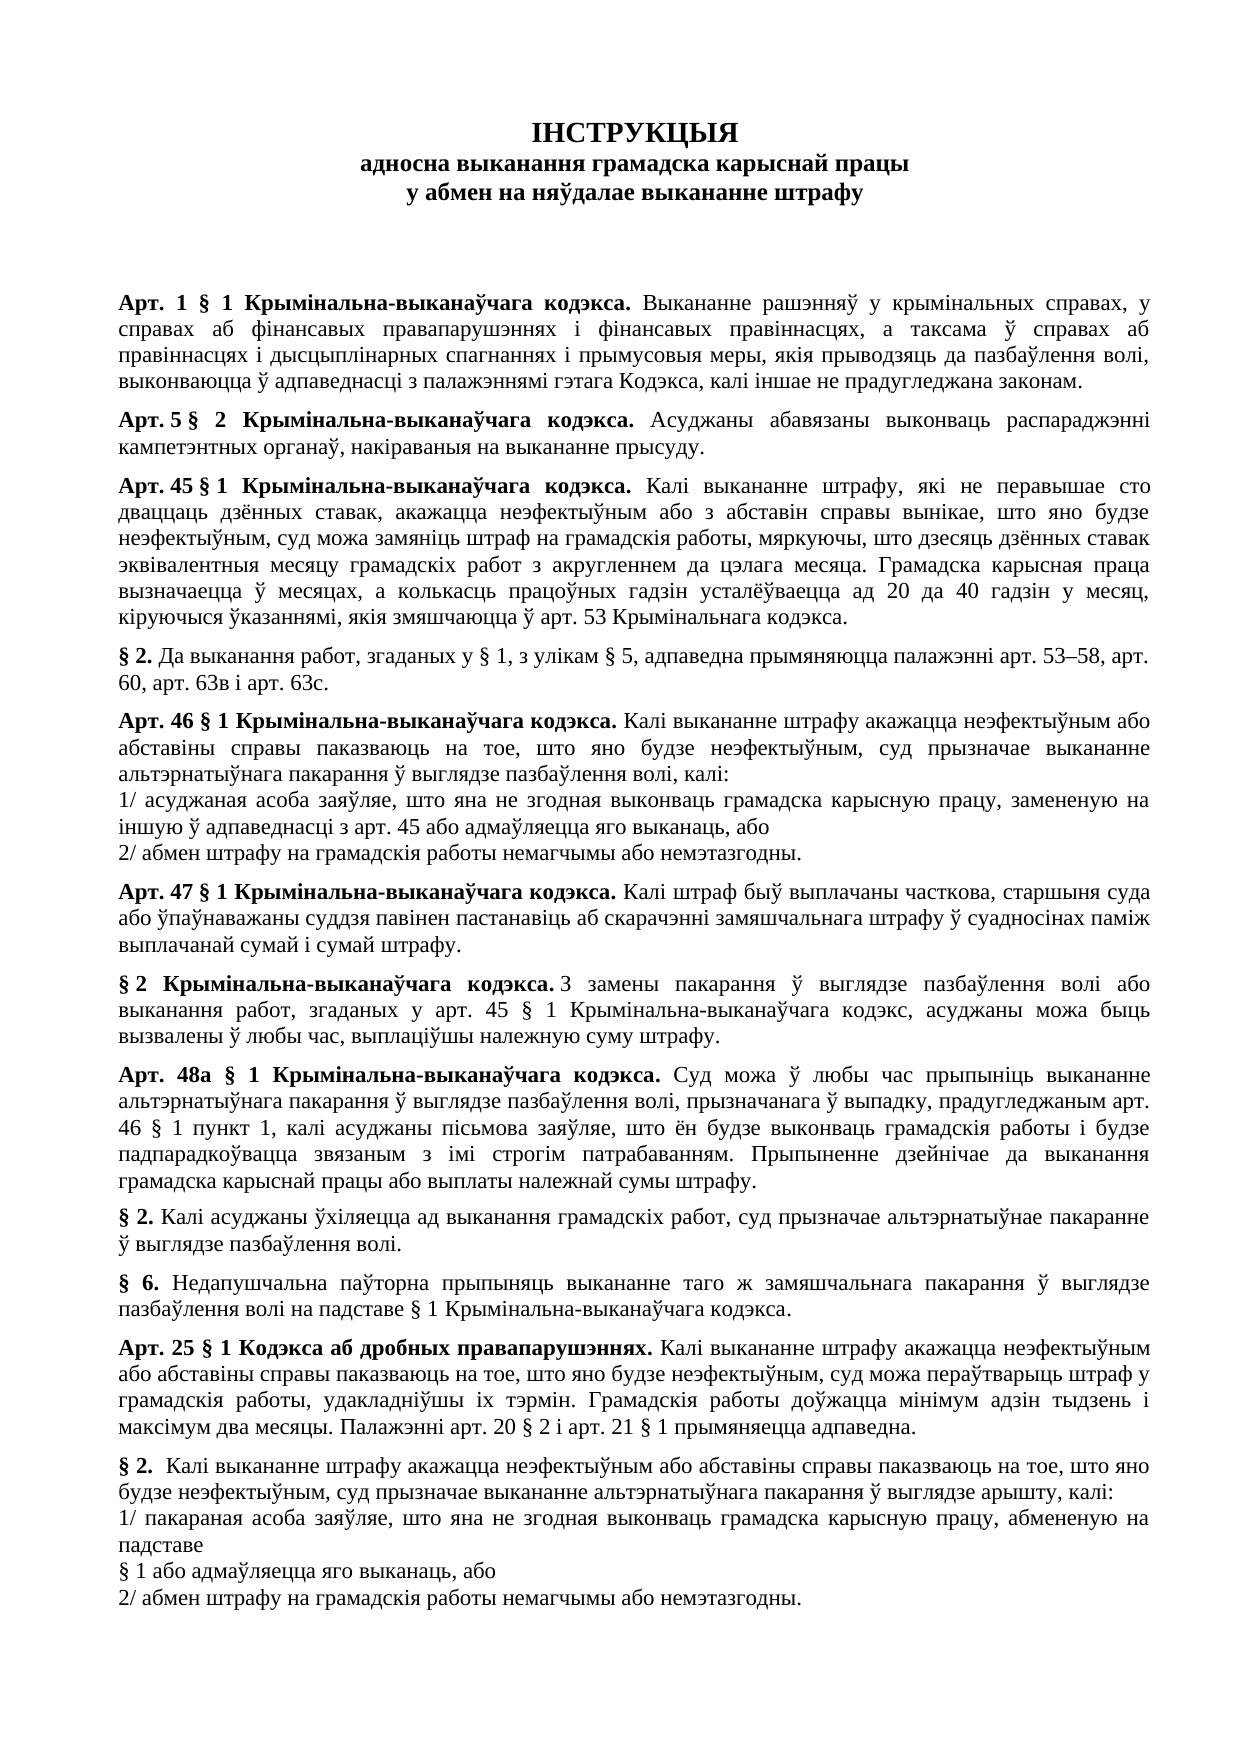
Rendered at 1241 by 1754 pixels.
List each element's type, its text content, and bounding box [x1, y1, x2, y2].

text § 2. Калі выкананне штрафу акажацца неэфектыўным або абставіны справы паказваюць на тое, што яно будзе неэфектыўным, суд прызначае выкананне альтэрнатыўнага пакарання ў выглядзе арышту, калі: [118, 1452, 1152, 1504]
text Арт. 46 § 1 Крымінальна-выканаўчага кодэкса. Калі выкананне штрафу акажацца неэфектыўным або абставіны справы паказваюць на тое, што яно будзе неэфектыўным, суд прызначае выкананне альтэрнатыўнага пакарання ў выглядзе пазбаўлення волі, калі: [118, 707, 1152, 787]
text § 2. Да выканання работ, згаданых у § 1, з улікам § 5, адпаведна прымяняюцца палажэнні арт. 53–58, арт. 60, арт. 63в і арт. 63с. [118, 642, 1152, 695]
text Арт. 45 § 1 Крымінальна-выканаўчага кодэкса. Калі выкананне штрафу, які не перавышае сто дваццаць дзённых ставак, акажацца неэфектыўным або з абставін справы вынікае, што яно будзе неэфектыўным, суд можа замяніць штраф на грамадскія работы, мяркуючы, што дзесяць дзённых ставак эквівалентныя месяцу грамадскіх работ з акругленнем да цэлага месяца. Грамадска карысная праца вызначаецца ў месяцах, а колькасць працоўных гадзін усталёўваецца ад 20 да 40 гадзін у месяц, кіруючыся ўказаннямі, якія змяшчаюцца ў арт. 53 Крымінальнага кодэкса. [118, 472, 1152, 630]
text у абмен на няўдалае выкананне штрафу [118, 177, 1152, 206]
text адносна выканання грамадска карыснай працы [118, 148, 1152, 177]
text ІНСТРУКЦЫЯ [118, 115, 1152, 148]
text 1/ пакараная асоба заяўляе, што яна не згодная выконваць грамадска карысную працу, абмененую на падставе [118, 1504, 1152, 1557]
text Арт. 1 § 1 Крымінальна-выканаўчага кодэкса. Выкананне рашэнняў у крымінальных справах, у справах аб фінансавых правапарушэннях і фінансавых правіннасцях, а таксама ў справах аб правіннасцях і дысцыплінарных спагнаннях і прымусовыя меры, якія прыводзяць да пазбаўлення волі, выконваюцца ў адпаведнасці з палажэннямі гэтага Кодэкса, калі іншае не прадугледжана законам. [118, 288, 1152, 394]
text § 6. Недапушчальна паўторна прыпыняць выкананне таго ж замяшчальнага пакарання ў выглядзе пазбаўлення волі на падставе § 1 Крымінальна-выканаўчага кодэкса. [118, 1269, 1152, 1321]
text Арт. 5 § 2 Крымінальна-выканаўчага кодэкса. Асуджаны абавязаны выконваць распараджэнні кампетэнтных органаў, накіраваныя на выкананне прысуду. [118, 406, 1152, 459]
text Арт. 25 § 1 Кодэкса аб дробных правапарушэннях. Калі выкананне штрафу акажацца неэфектыўным або абставіны справы паказваюць на тое, што яно будзе неэфектыўным, суд можа пераўтварыць штраф у грамадскія работы, удакладніўшы іх тэрмін. Грамадскія работы доўжацца мінімум адзін тыдзень і максімум два месяцы. Палажэнні арт. 20 § 2 і арт. 21 § 1 прымяняецца адпаведна. [118, 1334, 1152, 1439]
text 2/ абмен штрафу на грамадскія работы немагчымы або немэтазгодны. [118, 1583, 1152, 1610]
text Арт. 47 § 1 Крымінальна-выканаўчага кодэкса. Калі штраф быў выплачаны часткова, старшыня суда або ўпаўнаважаны суддзя павінен пастанавіць аб скарачэнні замяшчальнага штрафу ў суадносінах паміж выплачанай сумай і сумай штрафу. [118, 878, 1152, 957]
text Арт. 48a § 1 Крымінальна-выканаўчага кодэкса. Суд можа ў любы час прыпыніць выкананне альтэрнатыўнага пакарання ў выглядзе пазбаўлення волі, прызначанага ў выпадку, прадугледжаным арт. 46 § 1 пункт 1, калі асуджаны пісьмова заяўляе, што ён будзе выконваць грамадскія работы і будзе падпарадкоўвацца звязаным з імі строгім патрабаванням. Прыпыненне дзейнічае да выканання грамадска карыснай працы або выплаты належнай сумы штрафу. [118, 1061, 1152, 1193]
text § 1 або адмаўляецца яго выканаць, або [118, 1557, 1152, 1583]
text 2/ абмен штрафу на грамадскія работы немагчымы або немэтазгодны. [118, 839, 1152, 866]
text 1/ асуджаная асоба заяўляе, што яна не згодная выконваць грамадска карысную працу, замененую на іншую ў адпаведнасці з арт. 45 або адмаўляецца яго выканаць, або [118, 787, 1152, 839]
text § 2 Крымінальна-выканаўчага кодэкса. З замены пакарання ў выглядзе пазбаўлення волі або выканання работ, згаданых у арт. 45 § 1 Крымінальна-выканаўчага кодэкс, асуджаны можа быць вызвалены ў любы час, выплаціўшы належную суму штрафу. [118, 970, 1152, 1049]
text § 2. Калі асуджаны ўхіляецца ад выканання грамадскіх работ, суд прызначае альтэрнатыўнае пакаранне ў выглядзе пазбаўлення волі. [118, 1203, 1152, 1256]
